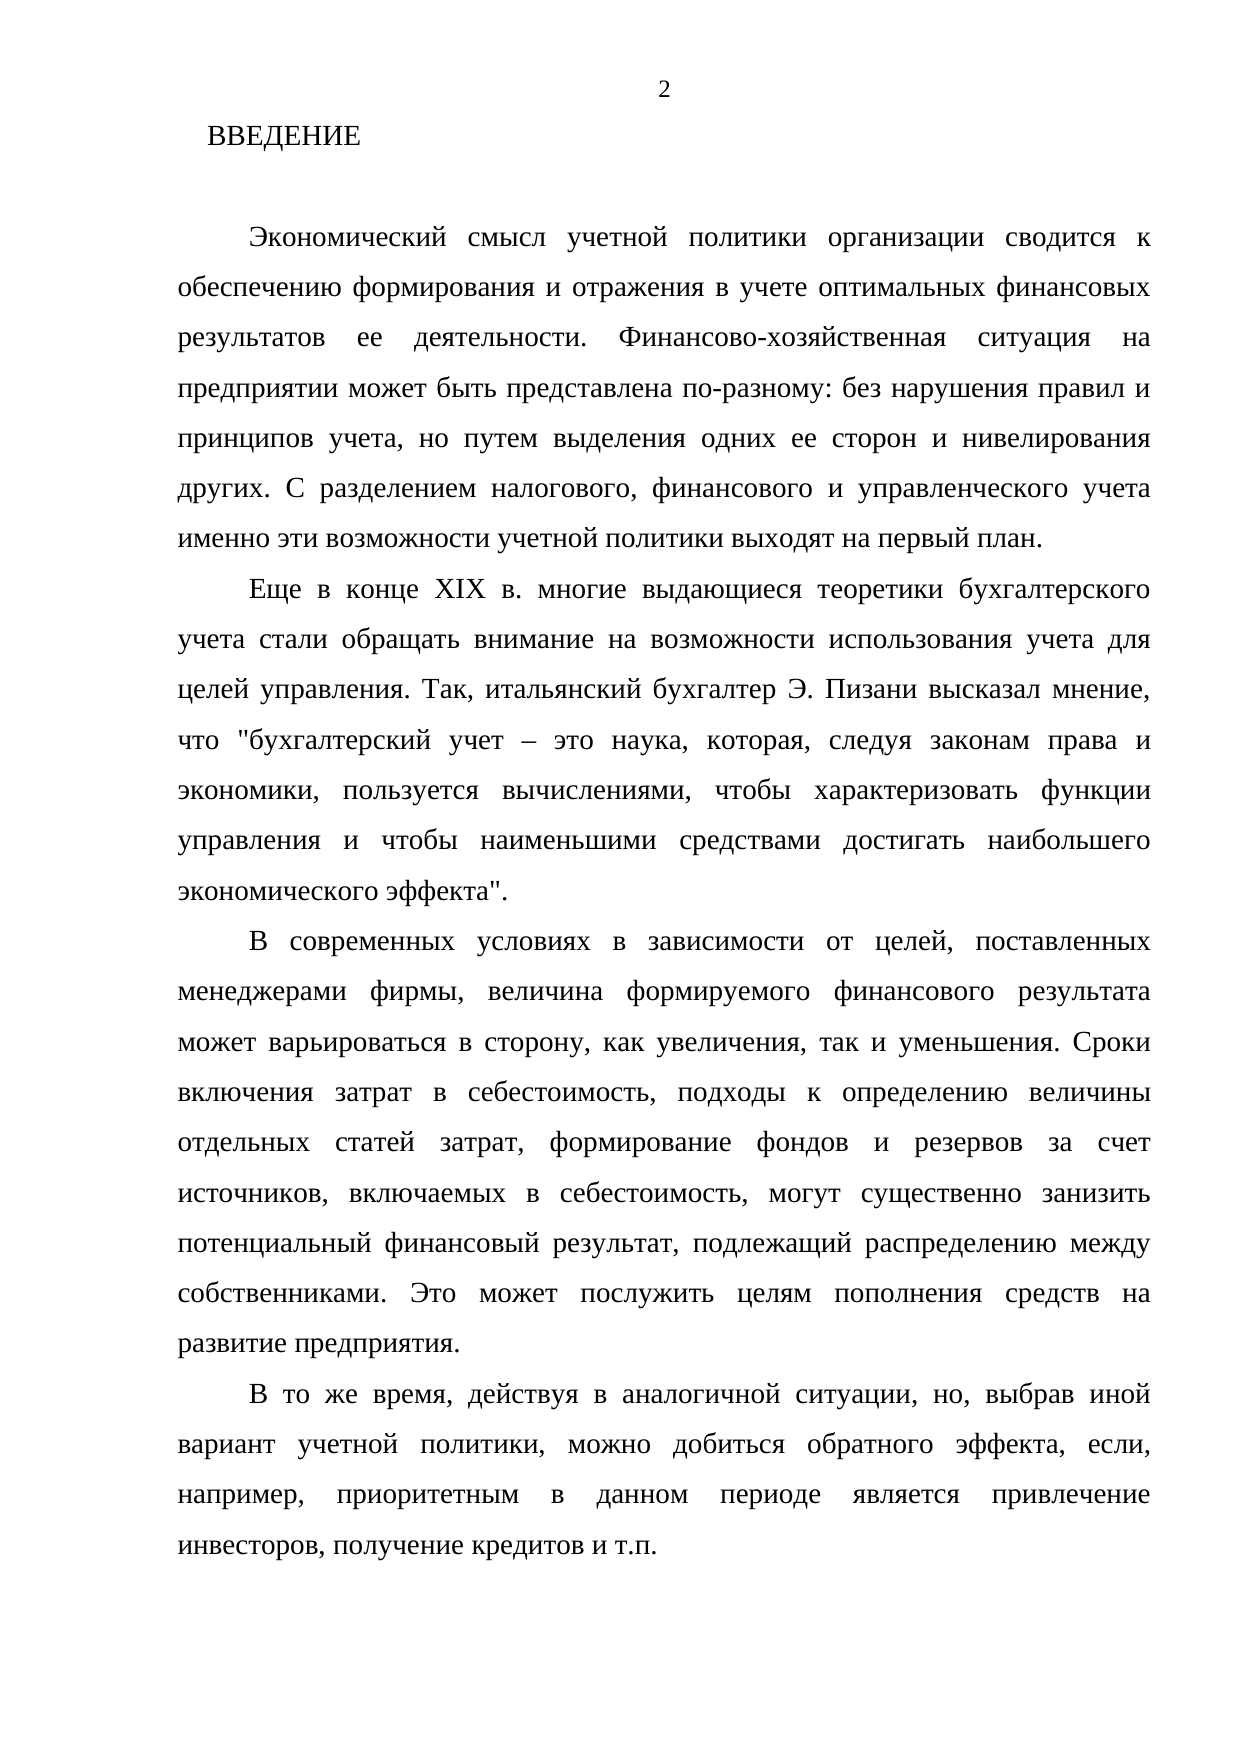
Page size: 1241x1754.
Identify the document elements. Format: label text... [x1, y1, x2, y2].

text ВВЕДЕНИЕ [177, 118, 1152, 152]
text В современных условиях в зависимости от целей, поставленных менеджерами фирмы, величина формируемого финансового результата может варьироваться в сторону, как увеличения, так и уменьшения. Сроки включения затрат в себестоимость, подходы к определению величины отдельных статей затрат, формирование фондов и резервов за счет источников, включаемых в себестоимость, могут существенно занизить потенциальный финансовый результат, подлежащий распределению между собственниками. Это может послужить целям пополнения средств на развитие предприятия. [177, 923, 1152, 1359]
text Экономический смысл учетной политики организации сводится к обеспечению формирования и отражения в учете оптимальных финансовых результатов ее деятельности. Финансово-хозяйственная ситуация на предприятии может быть представлена по-разному: без нарушения правил и принципов учета, но путем выделения одних ее сторон и нивелирования других. С разделением налогового, финансового и управленческого учета именно эти возможности учетной политики выходят на первый план. [177, 219, 1152, 554]
text В то же время, действуя в аналогичной ситуации, но, выбрав иной вариант учетной политики, можно добиться обратного эффекта, если, например, приоритетным в данном периоде является привлечение инвесторов, получение кредитов и т.п. [177, 1376, 1152, 1560]
text Еще в конце XIX в. многие выдающиеся теоретики бухгалтерского учета стали обращать внимание на возможности использования учета для целей управления. Так, итальянский бухгалтер Э. Пизани высказал мнение, что "бухгалтерский учет – это наука, которая, следуя законам права и экономики, пользуется вычислениями, чтобы характеризовать функции управления и чтобы наименьшими средствами достигать наибольшего экономического эффекта". [177, 571, 1152, 906]
